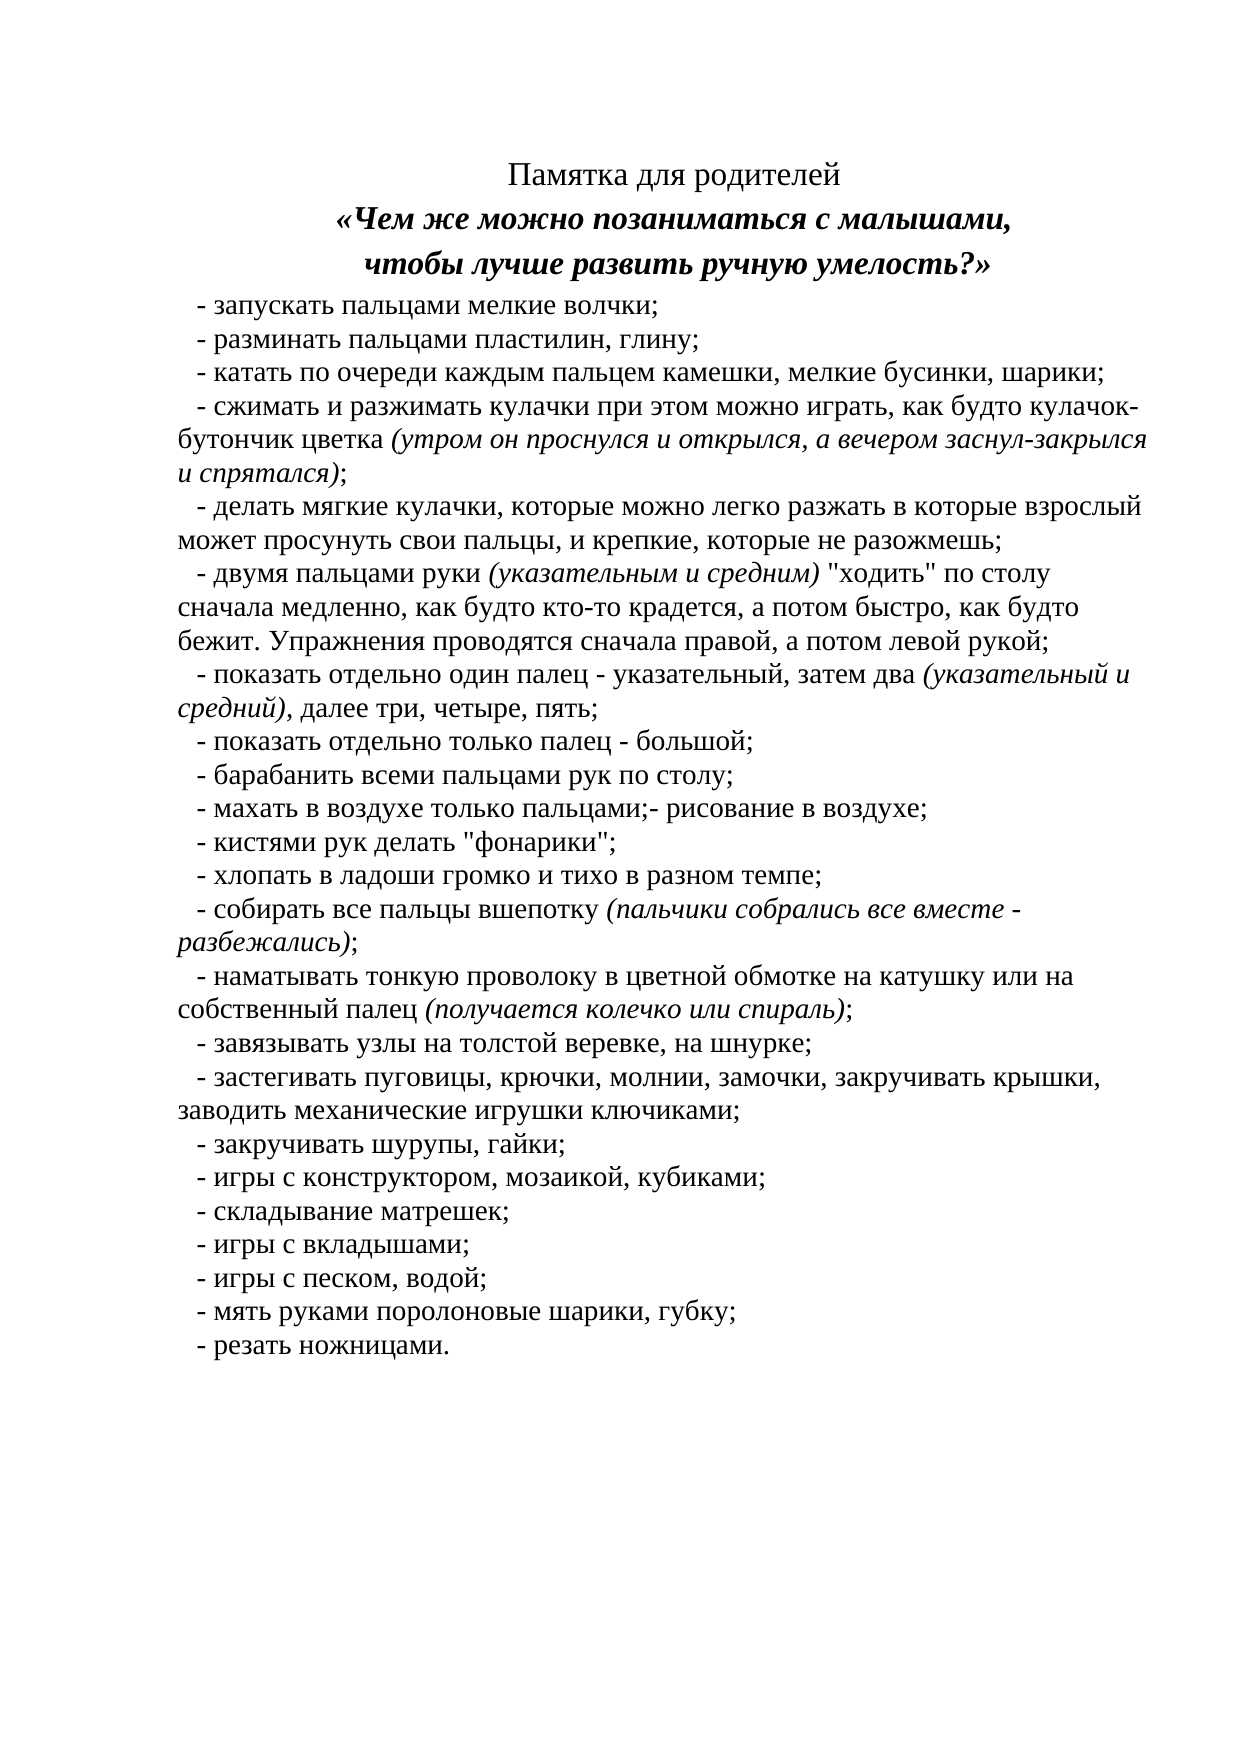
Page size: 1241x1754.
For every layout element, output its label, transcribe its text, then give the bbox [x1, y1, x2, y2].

text чтобы лучше развить ручную умелость?» [177, 243, 1152, 281]
text - показать отдельно один палец - указательный, затем два (указательный и средний), далее три, четыре, пять; [177, 656, 1152, 723]
text - закручивать шурупы, гайки; [177, 1126, 1152, 1159]
text - делать мягкие кулачки, которые можно легко разжать в которые взрослый может просунуть свои пальцы, и крепкие, которые не разожмешь; [177, 488, 1152, 556]
text - резать ножницами. [177, 1327, 1152, 1361]
text - завязывать узлы на толстой веревке, на шнурке; [177, 1025, 1152, 1059]
text - мять руками поролоновые шарики, губку; [177, 1293, 1152, 1327]
text - двумя пальцами руки (указательным и средним) "ходить" по столу сначала медленно, как будто кто-то крадется, а потом быстро, как будто бежит. Упражнения проводятся сначала правой, а потом левой рукой; [177, 556, 1152, 656]
text - хлопать в ладоши громко и тихо в разном темпе; [177, 857, 1152, 891]
text - застегивать пуговицы, крючки, молнии, замочки, закручивать крышки, заводить механические игрушки ключиками; [177, 1059, 1152, 1126]
text - игры с песком, водой; [177, 1260, 1152, 1293]
text - игры с вкладышами; [177, 1226, 1152, 1260]
text - разминать пальцами пластилин, глину; [177, 321, 1152, 354]
text - кистями рук делать "фонарики"; [177, 824, 1152, 857]
text - наматывать тонкую проволоку в цветной обмотке на катушку или на собственный палец (получается колечко или спираль); [177, 958, 1152, 1025]
text - махать в воздухе только пальцами;- рисование в воздухе; [177, 790, 1152, 824]
text - игры с конструктором, мозаикой, кубиками; [177, 1159, 1152, 1193]
text - сжимать и разжимать кулачки при этом можно играть, как будто кулачок-бутончик цветка (утром он проснулся и открылся, а вечером заснул-закрылся и спрятался); [177, 388, 1152, 488]
text - запускать пальцами мелкие волчки; [177, 287, 1152, 321]
text - показать отдельно только палец - большой; [177, 723, 1152, 757]
text - складывание матрешек; [177, 1193, 1152, 1226]
text - собирать все пальцы вшепотку (пальчики собрались все вместе - разбежались); [177, 891, 1152, 958]
text - катать по очереди каждым пальцем камешки, мелкие бусинки, шарики; [177, 354, 1152, 388]
text Памятка для родителей [177, 154, 1152, 192]
text «Чем же можно позаниматься с малышами, [177, 198, 1152, 237]
text - барабанить всеми пальцами рук по столу; [177, 757, 1152, 790]
